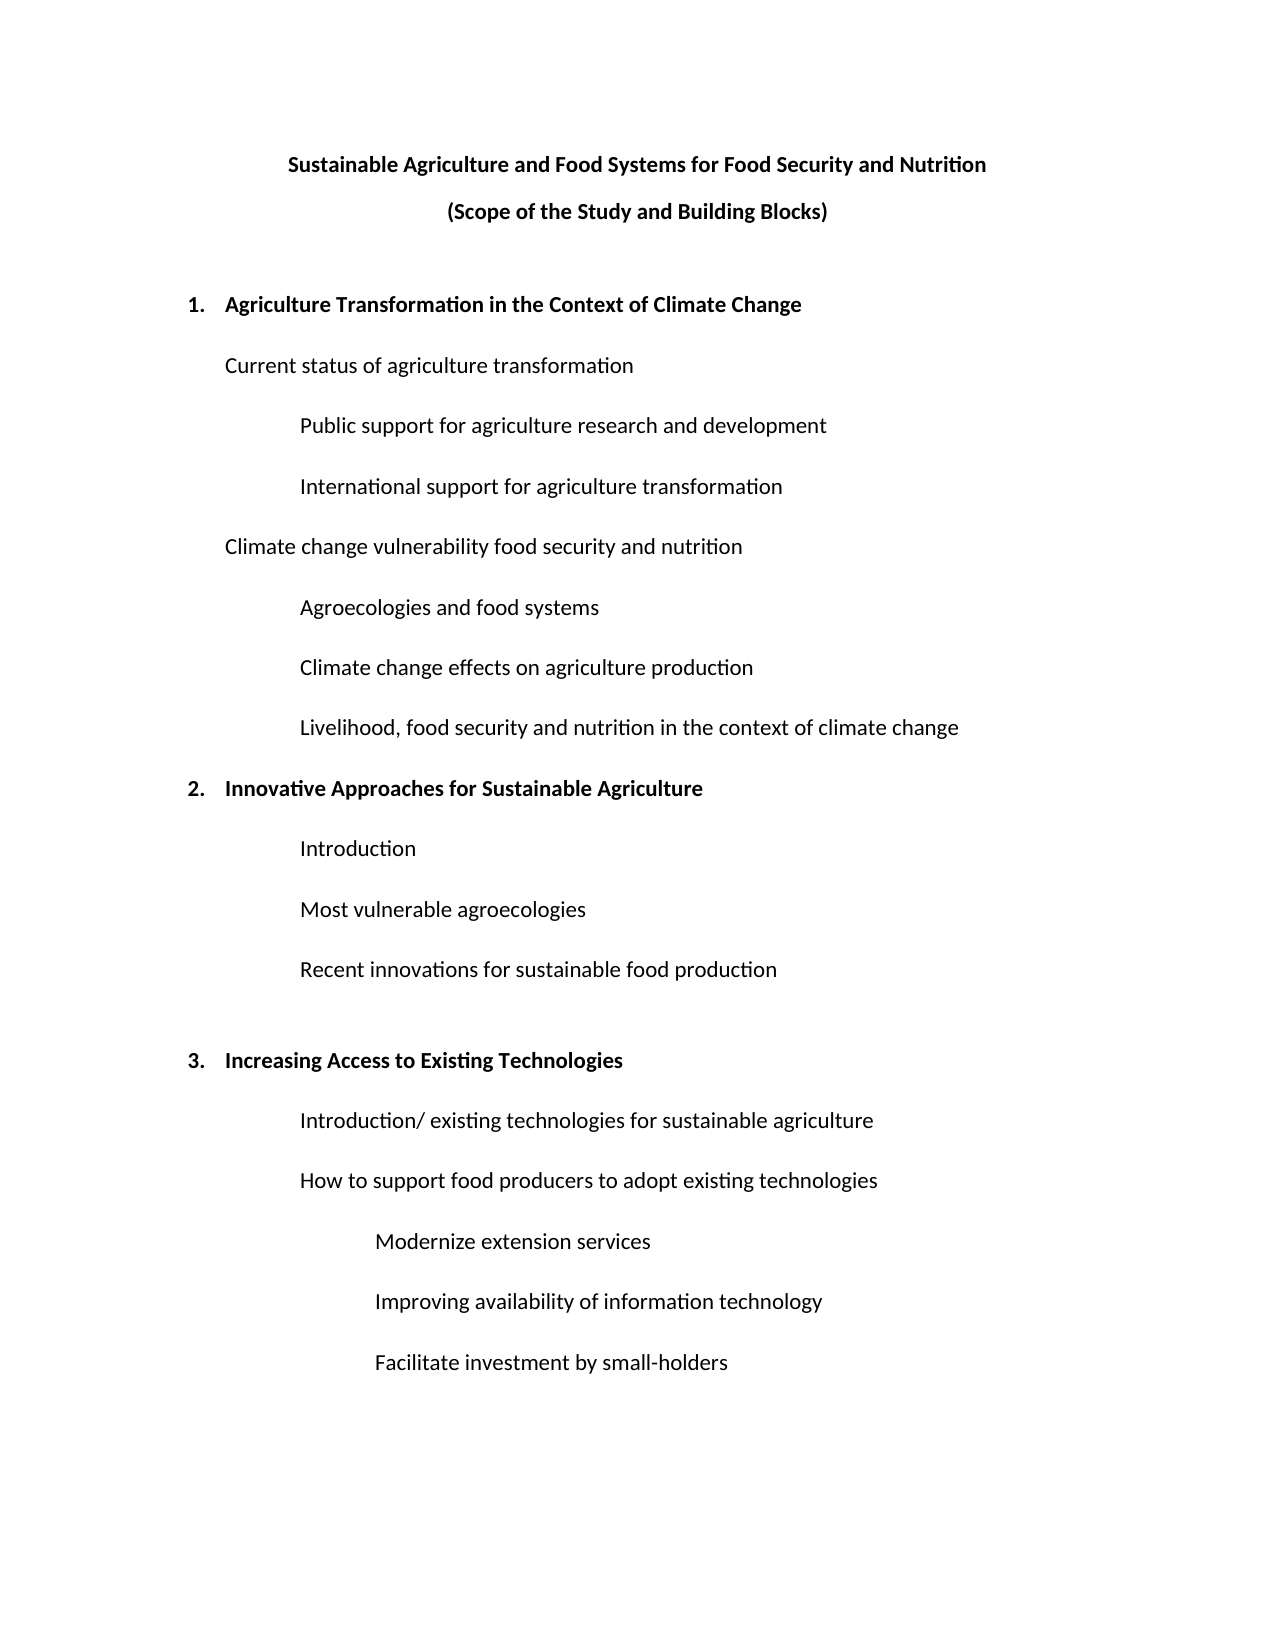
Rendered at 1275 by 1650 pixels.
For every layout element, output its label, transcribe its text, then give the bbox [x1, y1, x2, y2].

list Introduction/ existing technologies for sustainable agriculture [300, 1106, 1125, 1134]
list Facilitate investment by small-holders [300, 1348, 1125, 1376]
list Agriculture Transformation in the Context of Climate Change [187, 291, 1125, 319]
list Recent innovations for sustainable food production [300, 955, 1125, 983]
list Climate change effects on agriculture production [300, 653, 1125, 681]
text (Scope of the Study and Building Blocks) [150, 197, 1125, 225]
list Increasing Access to Existing Technologies [187, 1046, 1125, 1074]
list Current status of agriculture transformation [225, 351, 1125, 379]
list Public support for agriculture research and development [225, 411, 1125, 439]
list Climate change vulnerability food security and nutrition [225, 532, 1125, 560]
list International support for agriculture transformation [225, 472, 1125, 500]
list How to support food producers to adopt existing technologies [300, 1167, 1125, 1195]
list Agroecologies and food systems [300, 562, 1125, 621]
list Most vulnerable agroecologies [300, 895, 1125, 923]
list Introduction [300, 834, 1125, 862]
list Modernize extension services [300, 1227, 1125, 1255]
list Innovative Approaches for Sustainable Agriculture [187, 774, 1125, 802]
list Livelihood, food security and nutrition in the context of climate change [300, 713, 1125, 742]
text Sustainable Agriculture and Food Systems for Food Security and Nutrition [150, 150, 1125, 178]
list Improving availability of information technology [300, 1287, 1125, 1316]
